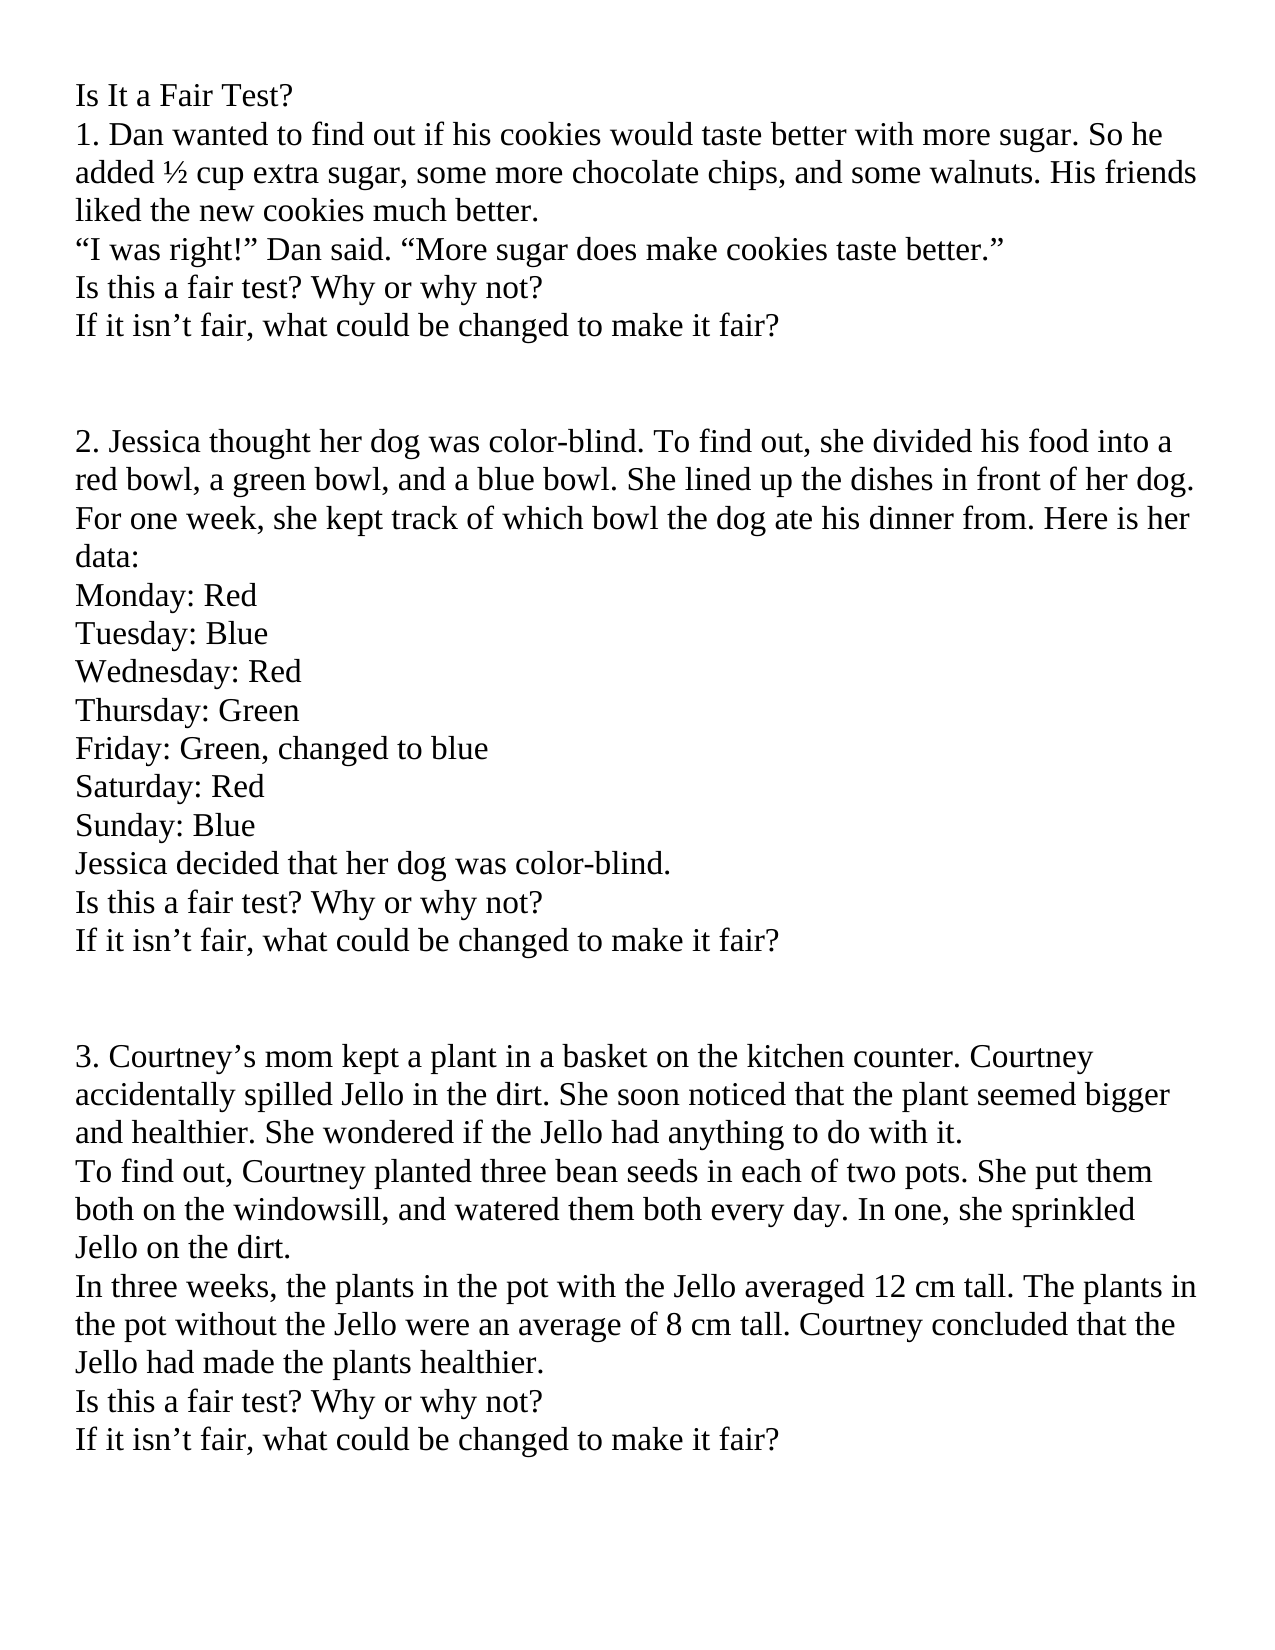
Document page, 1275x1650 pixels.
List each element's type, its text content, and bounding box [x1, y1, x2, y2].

text 1. Dan wanted to find out if his cookies would taste better with more sugar. So he added ½ cup extra sugar, some more chocolate chips, and some walnuts. His friends liked the new cookies much better. “I was right!” Dan said. “More sugar does make cookies taste better.” [75, 114, 1200, 267]
text Jessica decided that her dog was color-blind. [75, 843, 1200, 882]
text Is this a fair test? Why or why not? If it isn’t fair, what could be changed to make it fair? [75, 882, 1200, 958]
text 3. Courtney’s mom kept a plant in a basket on the kitchen counter. Courtney accidentally spilled Jello in the dirt. She soon noticed that the plant seemed bigger and healthier. She wondered if the Jello had anything to do with it. To find out, Courtney planted three bean seeds in each of two pots. She put them both on the windowsill, and watered them both every day. In one, she sprinkled Jello on the dirt. [75, 1036, 1200, 1266]
text Monday: Red Tuesday: Blue Wednesday: Red Thursday: Green Friday: Green, changed to blue Saturday: Red Sunday: Blue [75, 575, 1200, 843]
text Is this a fair test? Why or why not? If it isn’t fair, what could be changed to make it fair? [75, 1381, 1200, 1458]
text Is this a fair test? Why or why not? If it isn’t fair, what could be changed to make it fair? [75, 267, 1200, 344]
text Is It a Fair Test? [75, 75, 1200, 113]
text 2. Jessica thought her dog was color-blind. To find out, she divided his food into a red bowl, a green bowl, and a blue bowl. She lined up the dishes in front of her dog. For one week, she kept track of which bowl the dog ate his dinner from. Here is her data: [75, 421, 1200, 574]
text In three weeks, the plants in the pot with the Jello averaged 12 cm tall. The plants in the pot without the Jello were an average of 8 cm tall. Courtney concluded that the Jello had made the plants healthier. [75, 1266, 1200, 1381]
